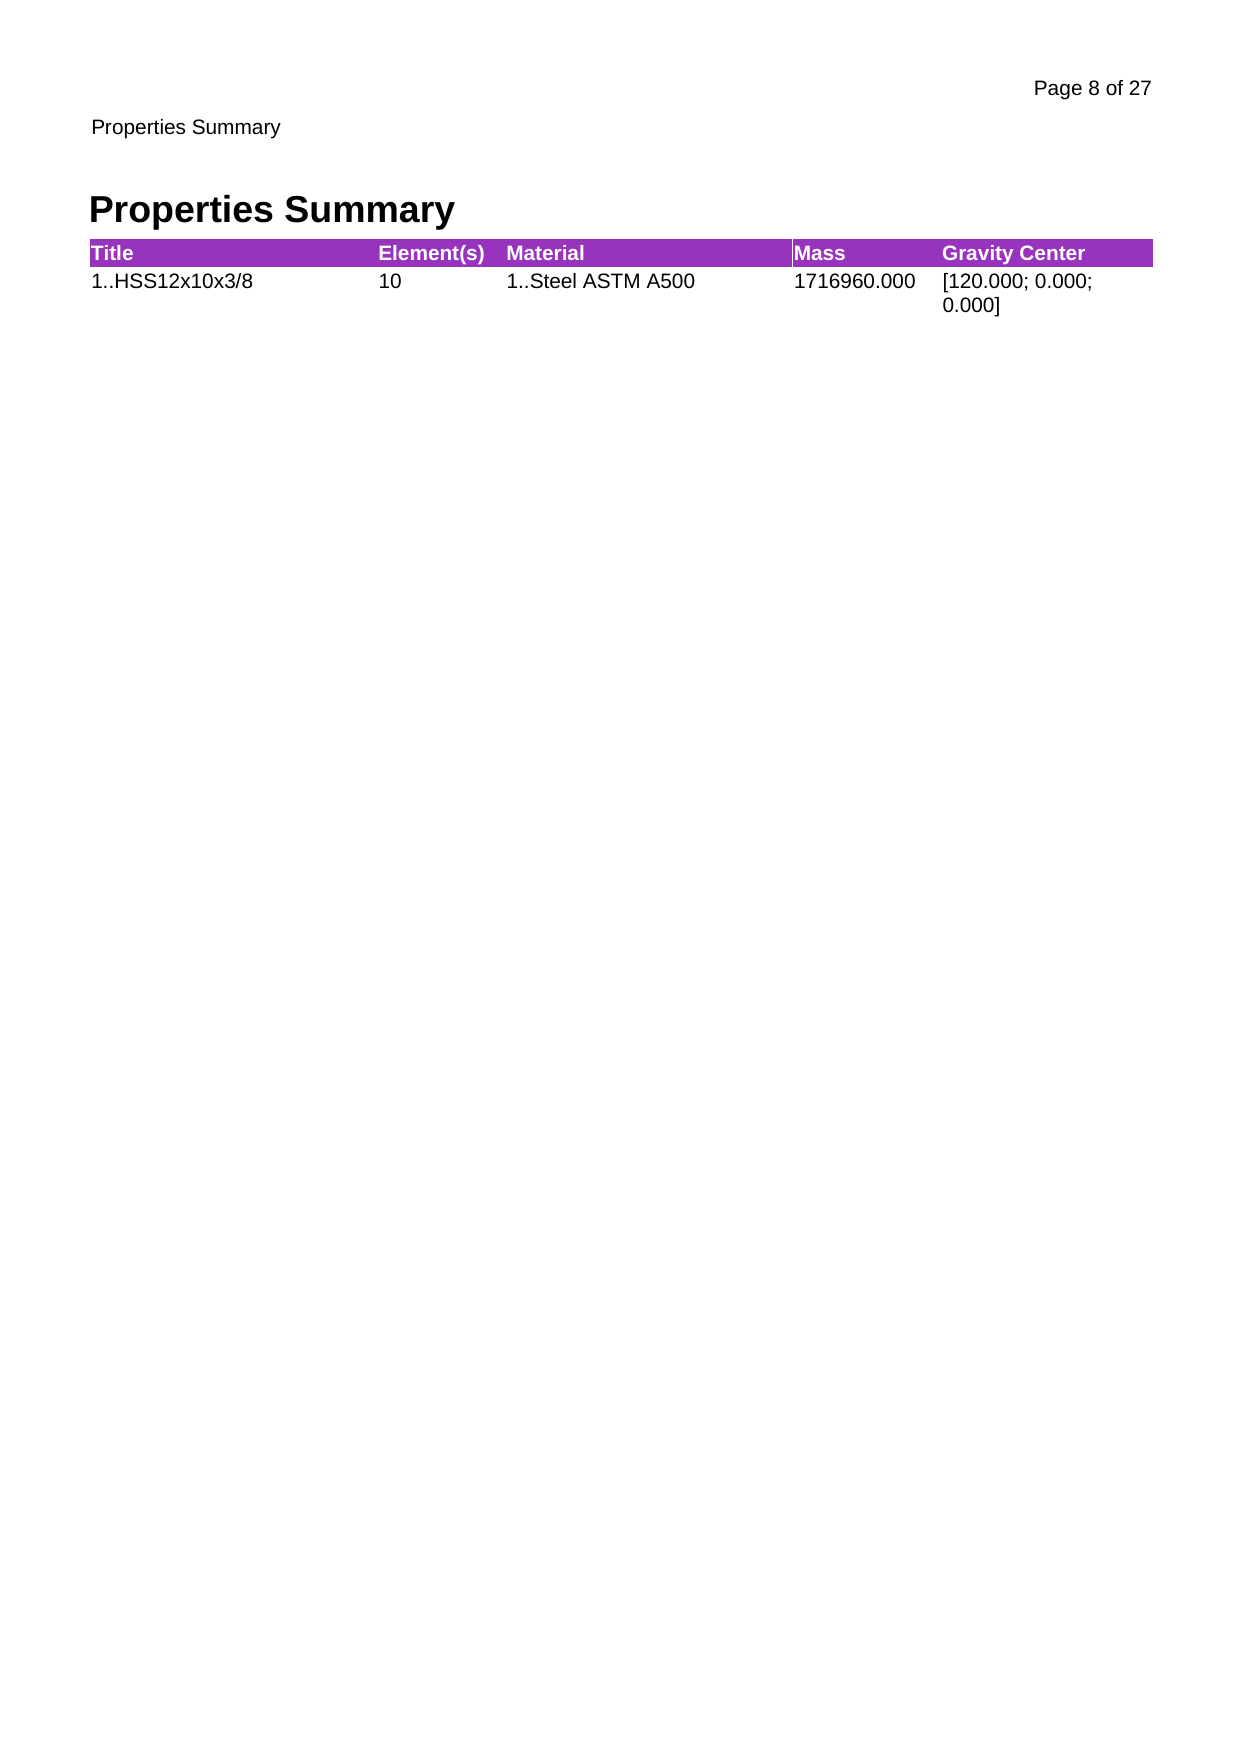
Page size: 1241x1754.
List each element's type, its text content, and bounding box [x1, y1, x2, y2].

table_cell 10 [377, 267, 505, 317]
table_header Material [505, 239, 792, 267]
table_cell 1..HSS12x10x3/8 [90, 267, 377, 317]
table_header Element(s) [377, 239, 505, 267]
subtitle Properties Summary [88, 187, 1152, 231]
table_cell 1716960.000 [793, 267, 941, 317]
table_cell 1..Steel ASTM A500 [505, 267, 792, 317]
table_header Gravity Center [941, 239, 1153, 267]
table_header Title [90, 239, 377, 267]
table_header Mass [793, 239, 941, 267]
table_cell [120.000; 0.000; 0.000] [941, 267, 1153, 317]
